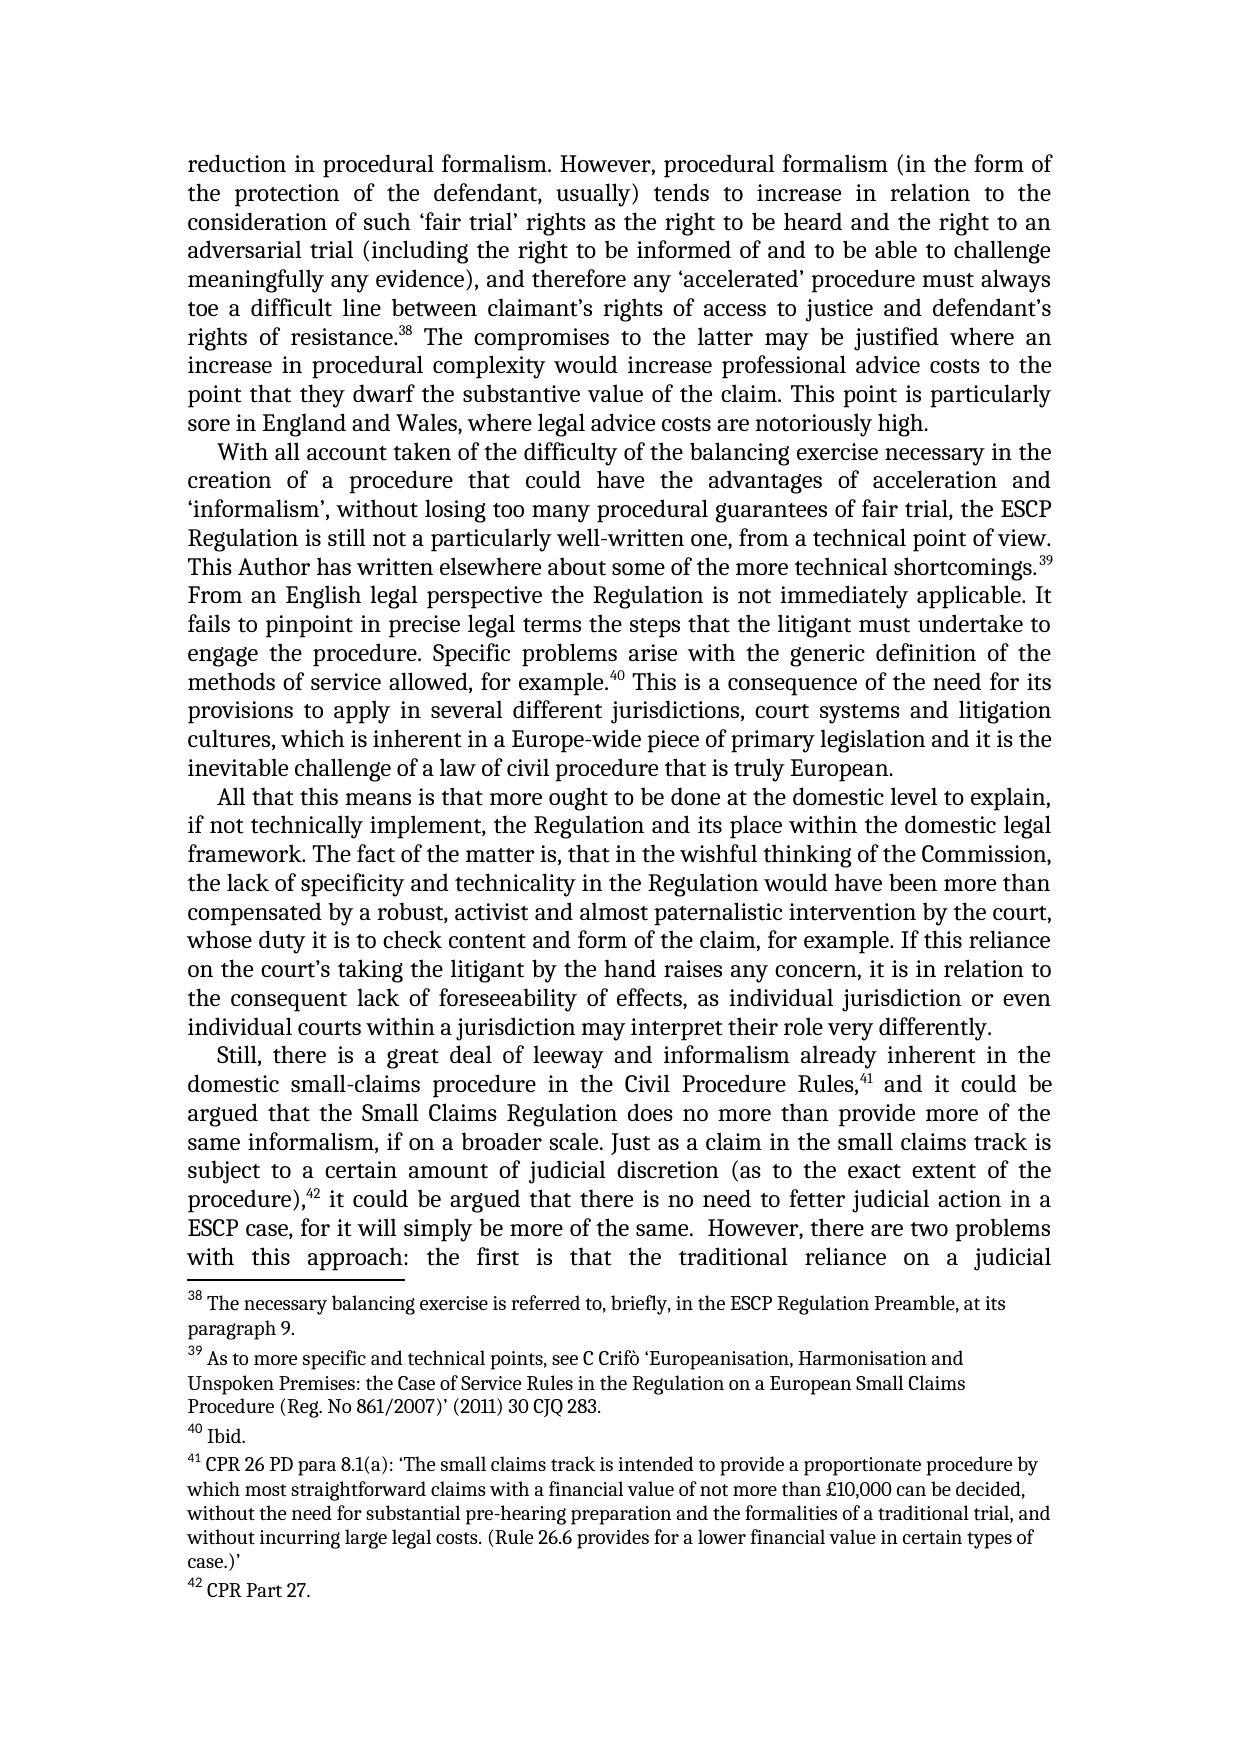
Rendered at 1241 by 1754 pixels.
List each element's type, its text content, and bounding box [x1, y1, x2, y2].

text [187, 150, 1053, 437]
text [187, 1041, 1053, 1271]
text All that this means is that more ought to be done at the domestic level to explain, if not technically implement, the Regulation and its place within the domestic legal framework. The fact of the matter is, that in the wishful thinking of the Commission, the lack of specificity and technicality in the Regulation would have been more than compensated by a robust, activist and almost paternalistic intervention by the court, whose duty it is to check content and form of the claim, for example. If this reliance on the court’s taking the litigant by the hand raises any concern, it is in relation to the consequent lack of foreseeability of effects, as individual jurisdiction or even individual courts within a jurisdiction may interpret their role very differently. [187, 782, 1053, 1041]
text With all account taken of the difficulty of the balancing exercise necessary in the creation of a procedure that could have the advantages of acceleration and ‘informalism’, without losing too many procedural guarantees of fair trial, the ESCP Regulation is still not a particularly well-written one, from a technical point of view. This Author has written elsewhere about some of the more technical shortcomings. From an English legal perspective the Regulation is not immediately applicable. It fails to pinpoint in precise legal terms the steps that the litigant must undertake to engage the procedure. Specific problems arise with the generic definition of the methods of service allowed, for example. This is a consequence of the need for its provisions to apply in several different jurisdictions, court systems and litigation cultures, which is inherent in a Europe-wide piece of primary legislation and it is the inevitable challenge of a law of civil procedure that is truly European. [187, 437, 1053, 782]
